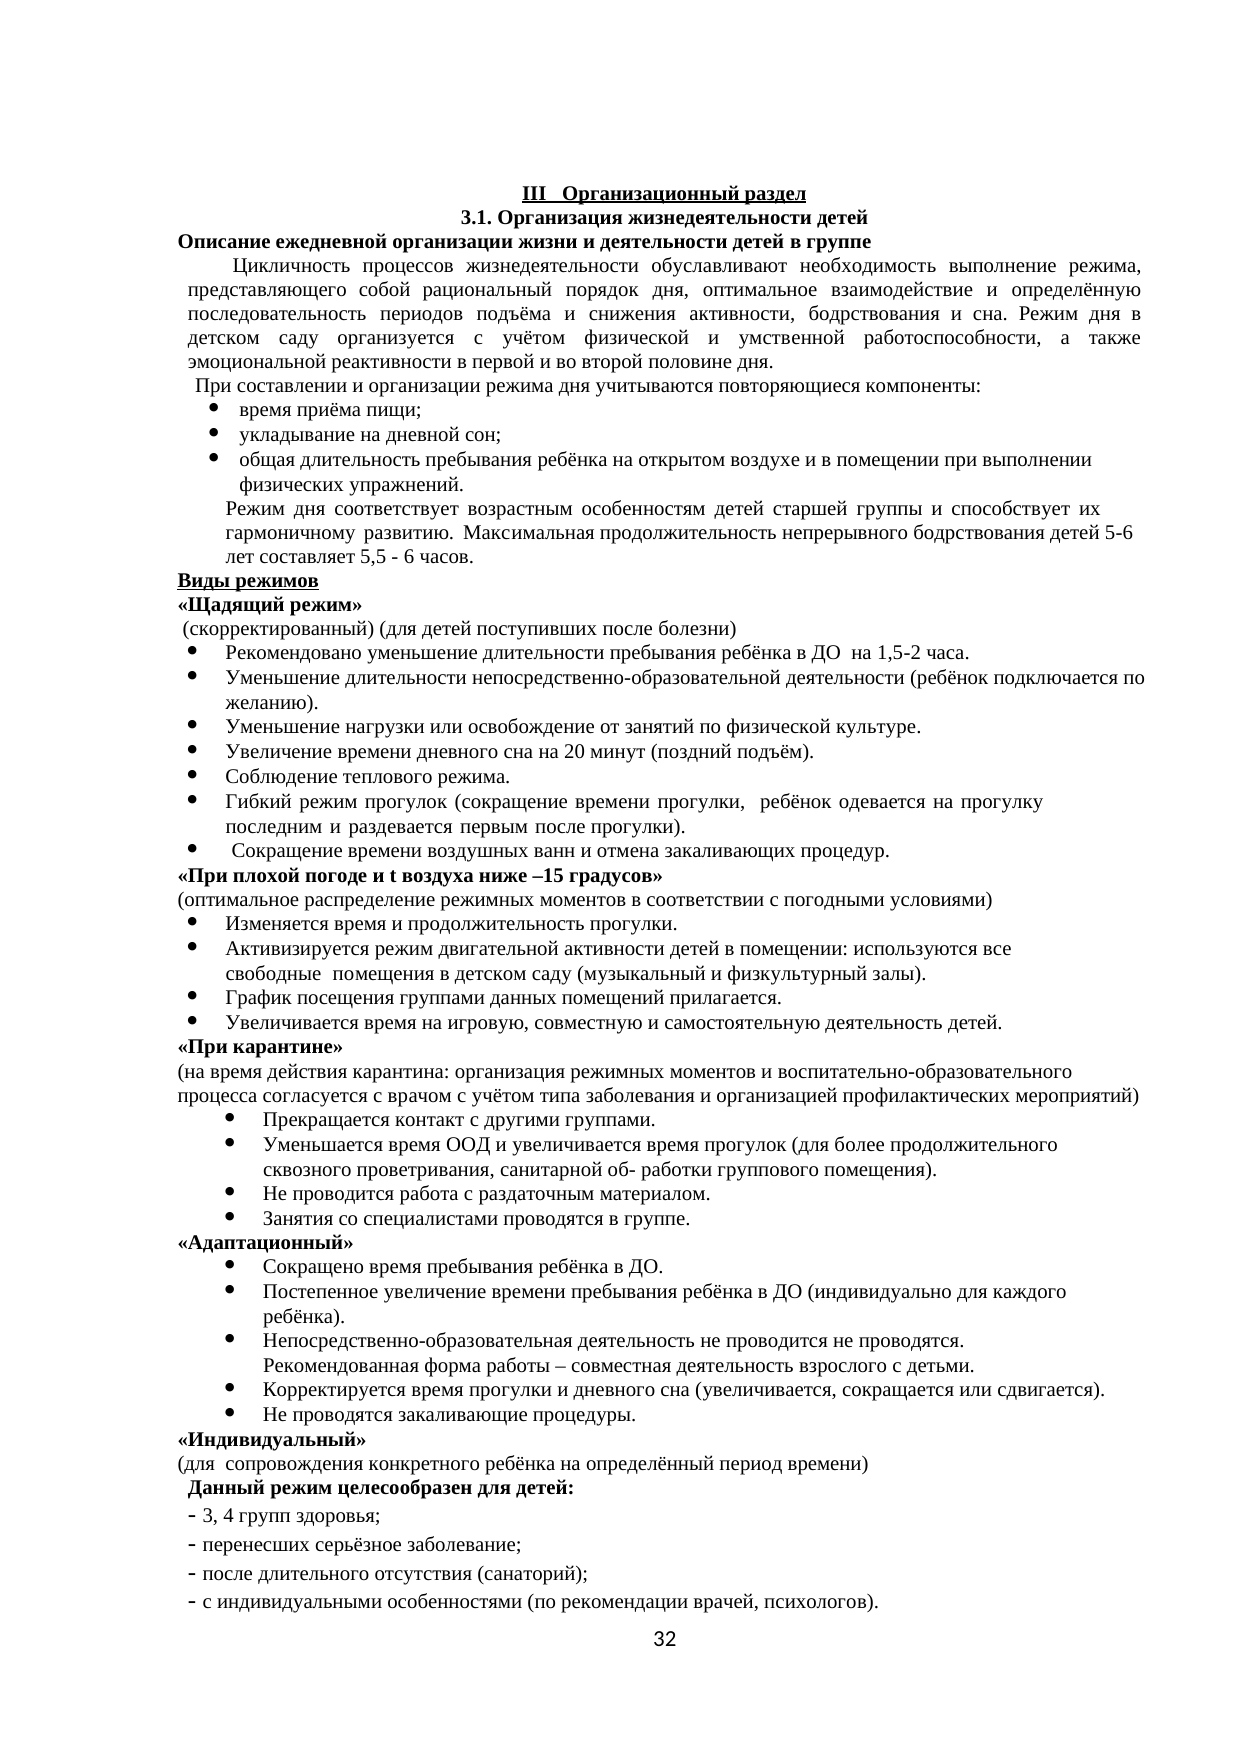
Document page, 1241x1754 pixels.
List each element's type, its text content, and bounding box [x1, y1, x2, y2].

list время приёма пищи; [209, 397, 1152, 422]
list Не проводится работа с раздаточным материалом. [225, 1181, 1152, 1205]
list Гибкий режим прогулок (сокращение времени прогулки, ребёнок одевается на прогулку последним и раздевается первым после прогулки). [188, 789, 1139, 838]
list Занятия со специалистами проводятся в группе. [225, 1205, 1152, 1230]
text При составлении и организации режима дня учитываются повторяющиеся компоненты: [195, 373, 1152, 397]
text «При карантине» [177, 1034, 1152, 1058]
text «Щадящий режим» [177, 592, 1155, 616]
list Непосредственно-образовательная деятельность не проводится не проводятся. Рекомендованная форма работы – совместная деятельность взрослого с детьми. [225, 1328, 1114, 1377]
text 3.1. Организация жизнедеятельности детей [177, 205, 1152, 229]
list Сокращено время пребывания ребёнка в ДО. [225, 1254, 1152, 1279]
text «При плохой погоде и t воздуха ниже –15 градусов» [177, 863, 1141, 887]
list Не проводятся закаливающие процедуры. [225, 1402, 1152, 1427]
text (скорректированный) (для детей поступивших после болезни) [177, 616, 1155, 640]
list Корректируется время прогулки и дневного сна (увеличивается, сокращается или сдвигается). [225, 1377, 1152, 1402]
text (на время действия карантина: организация режимных моментов и воспитательно-образовательного процесса согласуется с врачом с учётом типа заболевания и организацией профилактических мероприятий) [177, 1058, 1152, 1107]
list после длительного отсутствия (санаторий); [188, 1557, 1152, 1585]
text (для сопровождения конкретного ребёнка на определённый период времени) [177, 1451, 1152, 1475]
text Цикличность процессов жизнедеятельности обуславливают необходимость выполнение режима, представляющего собой рациональный порядок дня, оптимальное взаимодействие и определённую последовательность периодов подъёма и снижения активности, бодрствования и сна. Режим дня в детском саду организуется с учётом физической и умственной работоспособности, а также эмоциональной реактивности в первой и во второй половине дня. [188, 253, 1141, 373]
text Виды режимов [177, 568, 1152, 592]
list укладывание на дневной сон; [209, 422, 1152, 447]
list перенесших серьёзное заболевание; [188, 1528, 1152, 1557]
text (оптимальное распределение режимных моментов в соответствии с погодными условиями) [177, 887, 1152, 911]
list Увеличение времени дневного сна на 20 минут (поздний подъём). [188, 739, 1152, 764]
list Сокращение времени воздушных ванн и отмена закаливающих процедур. [188, 838, 1155, 863]
text Данный режим целесообразен для детей: [188, 1475, 1152, 1499]
list Уменьшается время ООД и увеличивается время прогулок (для более продолжительного сквозного проветривания, санитарной об- работки группового помещения). [225, 1132, 1132, 1181]
list Соблюдение теплового режима. [188, 764, 1152, 789]
list График посещения группами данных помещений прилагается. [188, 985, 1152, 1009]
list Рекомендовано уменьшение длительности пребывания ребёнка в ДО на 1,5-2 часа. [188, 640, 1152, 665]
list общая длительность пребывания ребёнка на открытом воздухе и в помещении при выполнении физических упражнений. [209, 447, 1152, 496]
text Режим дня соответствует возрастным особенностям детей старшей группы и способствует их гармоничному развитию. Максимальная продолжительность непрерывного бодрствования детей 5-6 лет составляет 5,5 - 6 часов. [225, 496, 1141, 568]
text «Индивидуальный» [177, 1427, 549, 1451]
list Уменьшение нагрузки или освобождение от занятий по физической культуре. [188, 714, 1152, 739]
list с индивидуальными особенностями (по рекомендации врачей, психологов). [188, 1585, 1152, 1614]
list 3, 4 групп здоровья; [188, 1499, 1152, 1528]
text «Адаптационный» [177, 1230, 549, 1254]
list Изменяется время и продолжительность прогулки. [188, 911, 1152, 936]
list Уменьшение длительности непосредственно-образовательной деятельности (ребёнок подключается по желанию). [188, 665, 1152, 714]
list Прекращается контакт с другими группами. [225, 1107, 1152, 1132]
list Активизируется режим двигательной активности детей в помещении: используются все свободные помещения в детском саду (музыкальный и физкультурный залы). [188, 936, 1088, 985]
text Описание ежедневной организации жизни и деятельности детей в группе [177, 229, 1152, 253]
list Постепенное увеличение времени пребывания ребёнка в ДО (индивидуально для каждого ребёнка). [225, 1279, 1152, 1328]
list Увеличивается время на игровую, совместную и самостоятельную деятельность детей. [188, 1009, 1152, 1034]
text III Организационный раздел [177, 181, 1151, 205]
